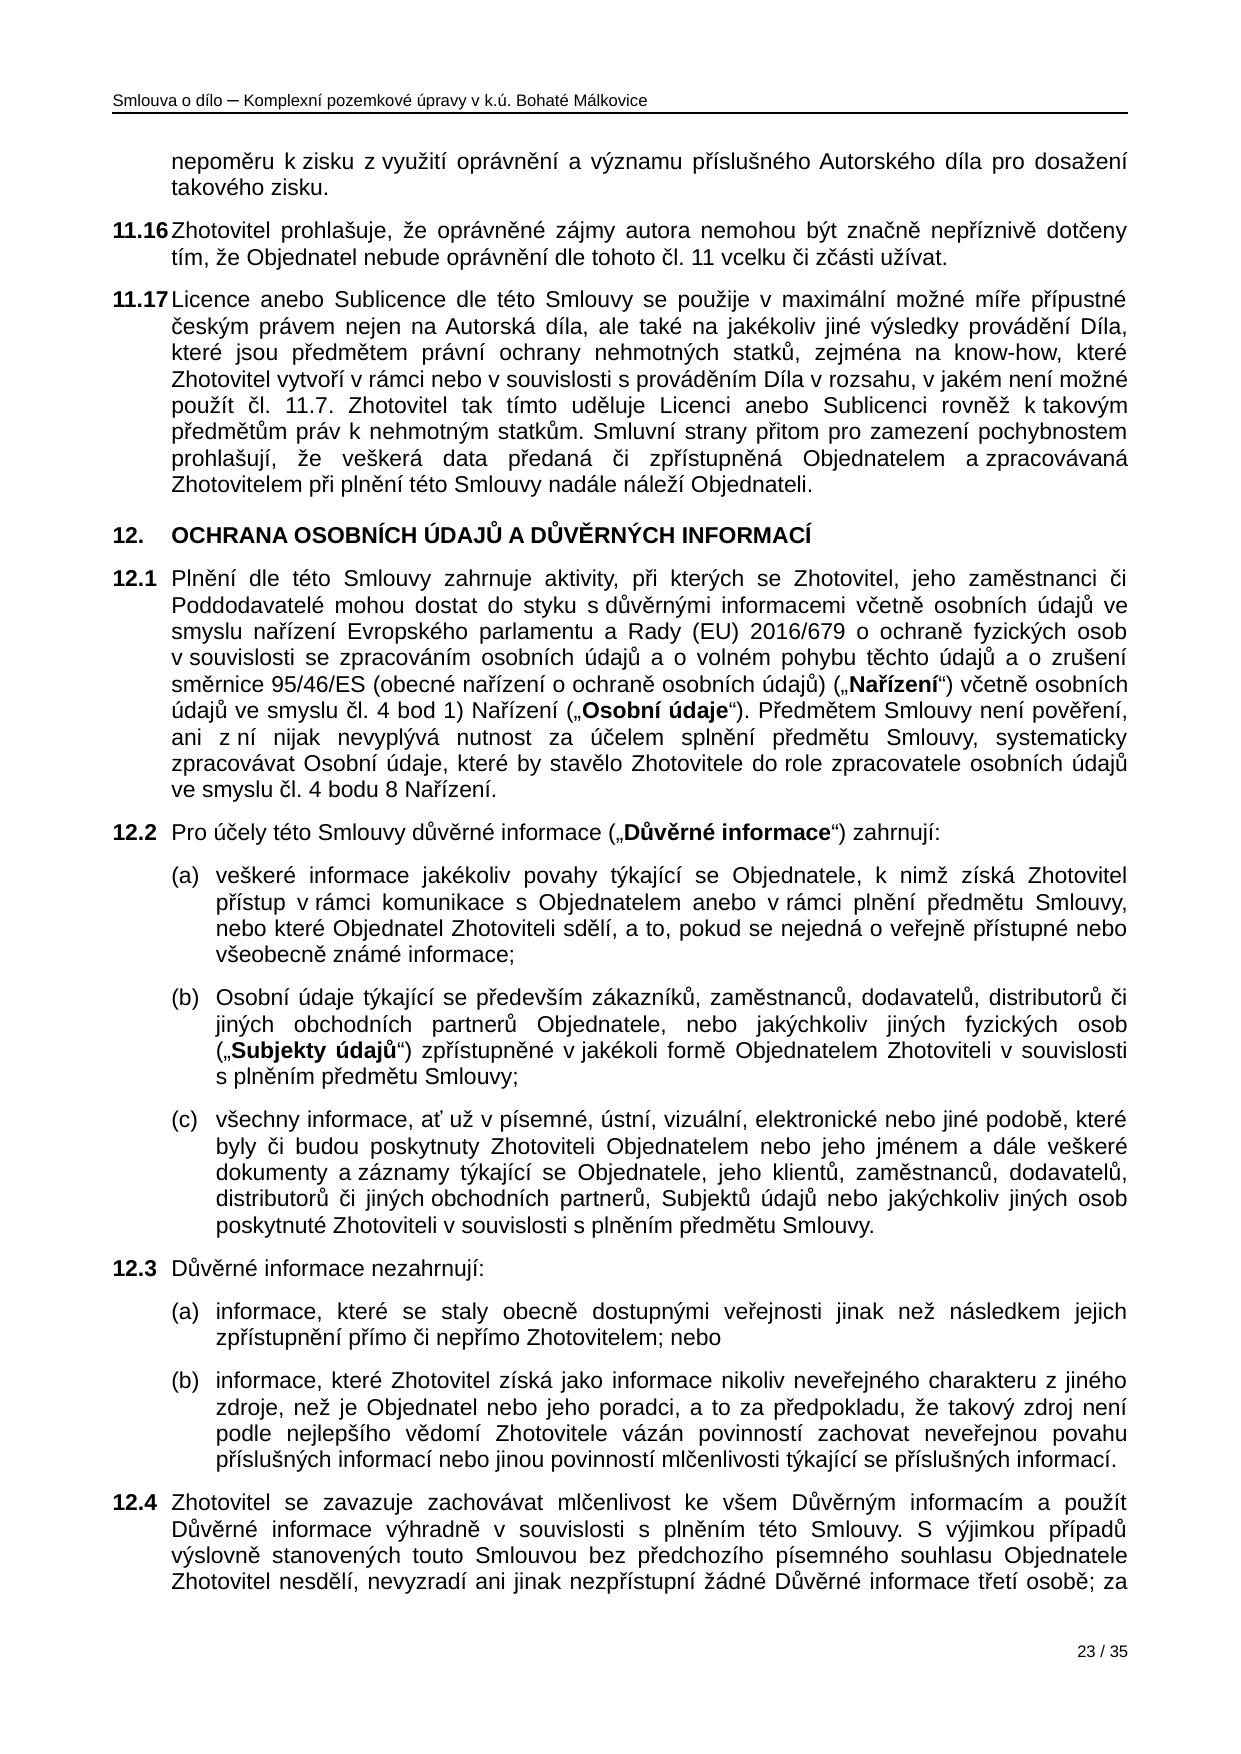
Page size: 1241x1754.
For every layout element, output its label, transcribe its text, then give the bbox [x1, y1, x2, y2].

text všechny informace, ať už v písemné, ústní, vizuální, elektronické nebo jiné podobě, které byly či budou poskytnuty Zhotoviteli Objednatelem nebo jeho jménem a dále veškeré dokumenty a záznamy týkající se Objednatele, jeho klientů, zaměstnanců, dodavatelů, distributorů či jiných obchodních partnerů, Subjektů údajů nebo jakýchkoliv jiných osob poskytnuté Zhotoviteli v souvislosti s plněním předmětu Smlouvy. [171, 1106, 1128, 1238]
text Osobní údaje týkající se především zákazníků, zaměstnanců, dodavatelů, distributorů či jiných obchodních partnerů Objednatele, nebo jakýchkoliv jiných fyzických osob („Subjekty údajů“) zpřístupněné v jakékoli formě Objednatelem Zhotoviteli v souvislosti s plněním předmětu Smlouvy; [171, 984, 1128, 1090]
text Pro účely této Smlouvy důvěrné informace („Důvěrné informace“) zahrnují: [112, 819, 1128, 846]
text Důvěrné informace nezahrnují: [112, 1255, 1128, 1281]
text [112, 1489, 1128, 1595]
list informace, které Zhotovitel získá jako informace nikoliv neveřejného charakteru z jiného zdroje, než je Objednatel nebo jeho poradci, a to za předpokladu, že takový zdroj není podle nejlepšího vědomí Zhotovitele vázán povinností zachovat neveřejnou povahu příslušných informací nebo jinou povinností mlčenlivosti týkající se příslušných informací. [171, 1367, 1128, 1473]
list veškeré informace jakékoliv povahy týkající se Objednatele, k nimž získá Zhotovitel přístup v rámci komunikace s Objednatelem anebo v rámci plnění předmětu Smlouvy, nebo které Objednatel Zhotoviteli sdělí, a to, pokud se nejedná o veřejně přístupné nebo všeobecně známé informace; [171, 862, 1128, 968]
text Licence anebo Sublicence dle této Smlouvy se použije v maximální možné míře přípustné českým právem nejen na Autorská díla, ale také na jakékoliv jiné výsledky provádění Díla, které jsou předmětem právní ochrany nehmotných statků, zejména na know-how, které Zhotovitel vytvoří v rámci nebo v souvislosti s prováděním Díla v rozsahu, v jakém není možné použít čl. 11.7. Zhotovitel tak tímto uděluje Licenci anebo Sublicenci rovněž k takovým předmětům práv k nehmotným statkům. Smluvní strany přitom pro zamezení pochybnostem prohlašují, že veškerá data předaná či zpřístupněná Objednatelem a zpracovávaná Zhotovitelem při plnění této Smlouvy nadále náleží Objednateli. [112, 286, 1128, 497]
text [112, 148, 1128, 200]
list informace, které se staly obecně dostupnými veřejnosti jinak než následkem jejich zpřístupnění přímo či nepřímo Zhotovitelem; nebo [171, 1298, 1128, 1351]
text Zhotovitel prohlašuje, že oprávněné zájmy autora nemohou být značně nepříznivě dotčeny tím, že Objednatel nebude oprávnění dle tohoto čl. 11 vcelku či zčásti užívat. [112, 217, 1128, 270]
text Plnění dle této Smlouvy zahrnuje aktivity, při kterých se Zhotovitel, jeho zaměstnanci či Poddodavatelé mohou dostat do styku s důvěrnými informacemi včetně osobních údajů ve smyslu nařízení Evropského parlamentu a Rady (EU) 2016/679 o ochraně fyzických osob v souvislosti se zpracováním osobních údajů a o volném pohybu těchto údajů a o zrušení směrnice 95/46/ES (obecné nařízení o ochraně osobních údajů) („Nařízení“) včetně osobních údajů ve smyslu čl. 4 bod 1) Nařízení („Osobní údaje“). Předmětem Smlouvy není pověření, ani z ní nijak nevyplývá nutnost za účelem splnění předmětu Smlouvy, systematicky zpracovávat Osobní údaje, které by stavělo Zhotovitele do role zpracovatele osobních údajů ve smyslu čl. 4 bodu 8 Nařízení. [112, 565, 1128, 802]
text Ochrana osobních údajů a Důvěrných informací [112, 522, 1128, 549]
